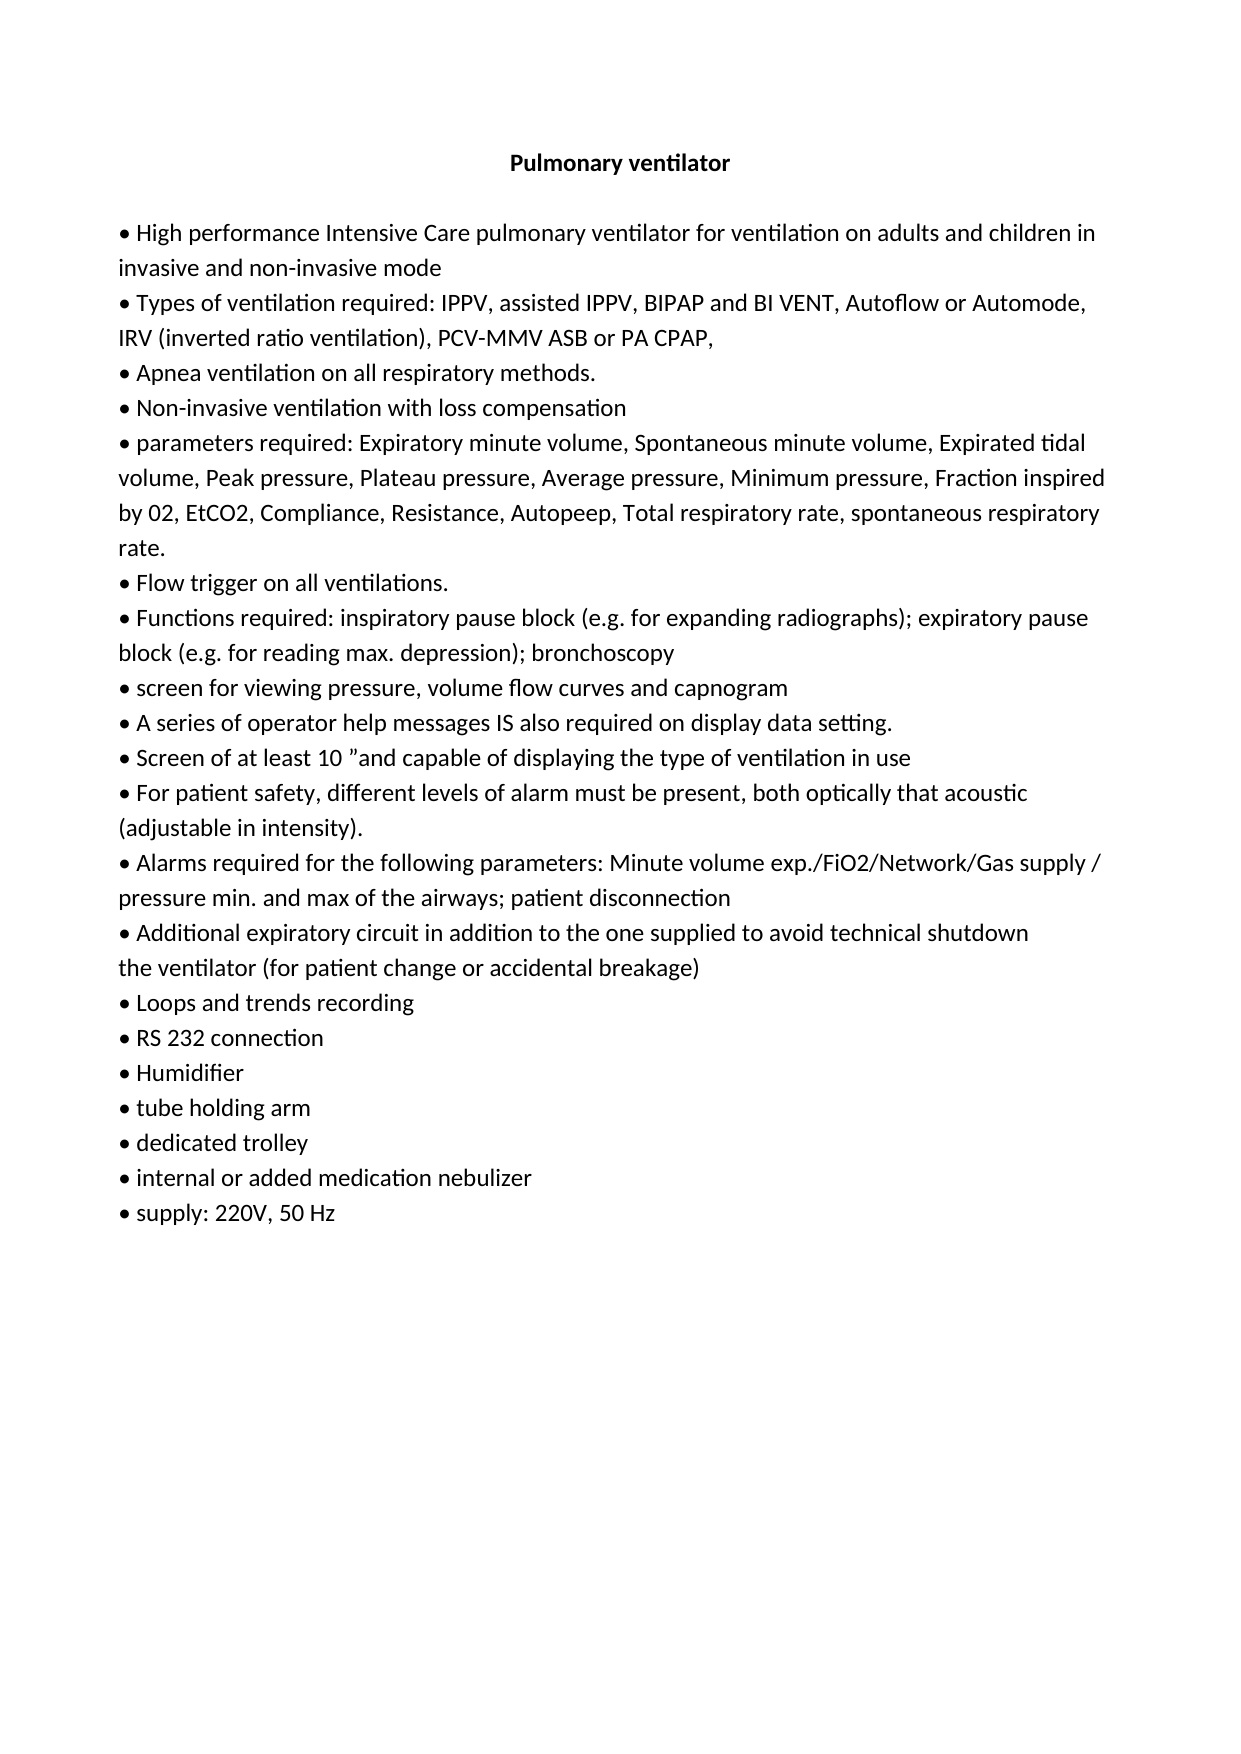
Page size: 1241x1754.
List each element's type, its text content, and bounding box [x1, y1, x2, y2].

text • supply: 220V, 50 Hz [118, 1198, 1122, 1228]
text • Alarms required for the following parameters: Minute volume exp./FiO2/Network/Gas supply / pressure min. and max of the airways; patient disconnection [118, 848, 1122, 913]
text the ventilator (for patient change or accidental breakage) [118, 953, 1122, 983]
text • High performance Intensive Care pulmonary ventilator for ventilation on adults and children in invasive and non-invasive mode [118, 218, 1122, 283]
text • Flow trigger on all ventilations. [118, 568, 1122, 598]
text • Humidifier [118, 1058, 1122, 1088]
text • internal or added medication nebulizer [118, 1163, 1122, 1193]
text • Screen of at least 10 ”and capable of displaying the type of ventilation in use [118, 743, 1122, 773]
text • A series of operator help messages IS also required on display data setting. [118, 708, 1122, 738]
text • Types of ventilation required: IPPV, assisted IPPV, BIPAP and BI VENT, Autoflow or Automode, IRV (inverted ratio ventilation), PCV-MMV ASB or PA CPAP, [118, 288, 1122, 353]
text • screen for viewing pressure, volume flow curves and capnogram [118, 673, 1122, 703]
text • Non-invasive ventilation with loss compensation [118, 393, 1122, 423]
text • parameters required: Expiratory minute volume, Spontaneous minute volume, Expirated tidal volume, Peak pressure, Plateau pressure, Average pressure, Minimum pressure, Fraction inspired by 02, EtCO2, Compliance, Resistance, Autopeep, Total respiratory rate, spontaneous respiratory rate. [118, 428, 1122, 563]
text • Additional expiratory circuit in addition to the one supplied to avoid technical shutdown [118, 918, 1122, 948]
text • Loops and trends recording [118, 988, 1122, 1018]
text • For patient safety, different levels of alarm must be present, both optically that acoustic (adjustable in intensity). [118, 778, 1122, 843]
text • dedicated trolley [118, 1128, 1122, 1158]
text • Functions required: inspiratory pause block (e.g. for expanding radiographs); expiratory pause block (e.g. for reading max. depression); bronchoscopy [118, 603, 1122, 668]
text • RS 232 connection [118, 1023, 1122, 1053]
text • tube holding arm [118, 1093, 1122, 1123]
text • Apnea ventilation on all respiratory methods. [118, 358, 1122, 388]
text Pulmonary ventilator [118, 148, 1122, 178]
